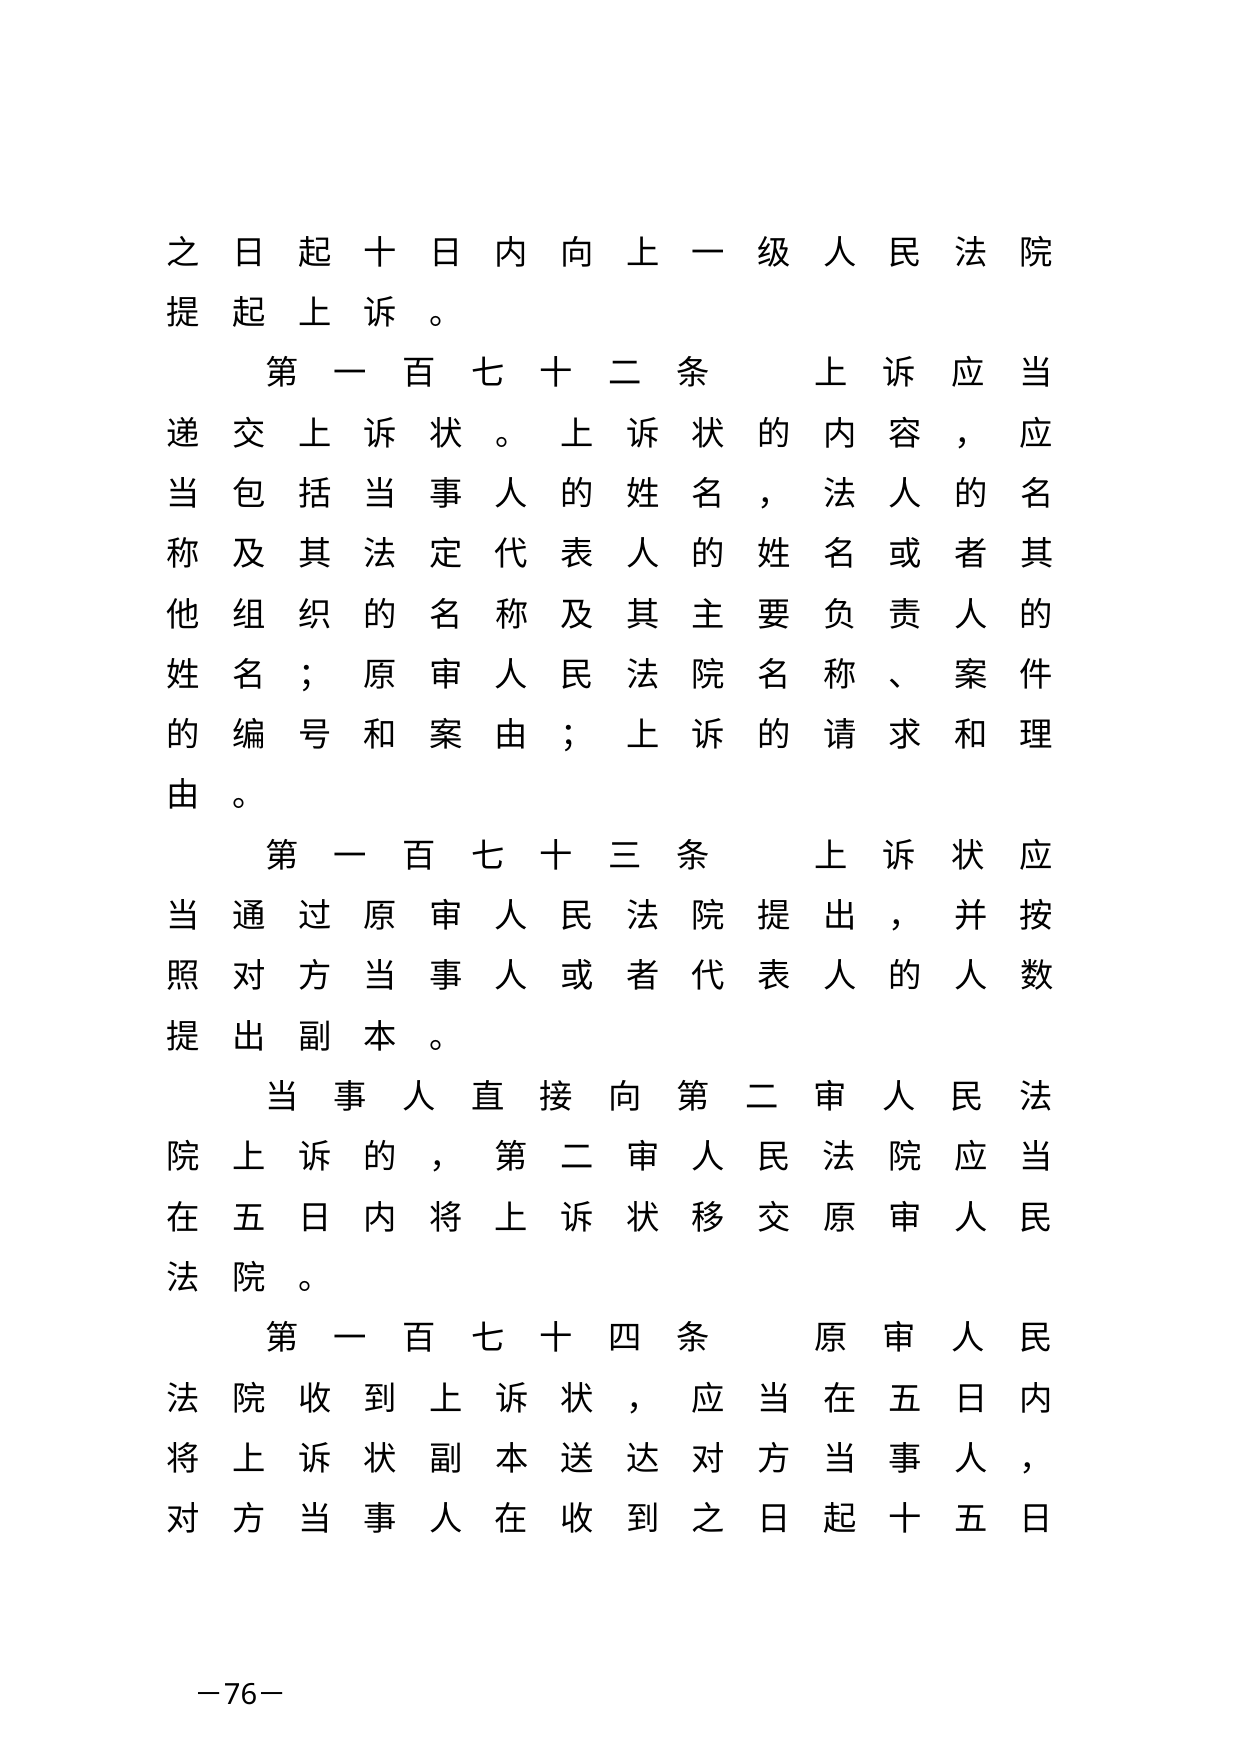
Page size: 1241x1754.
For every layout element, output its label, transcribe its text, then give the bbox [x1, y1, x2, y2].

text 当事人直接向第二审人民法院上诉的，第二审人民法院应当在五日内将上诉状移交原审人民法院。 [167, 1064, 1085, 1305]
text 第一百七十三条 上诉状应当通过原审人民法院提出，并按照对方当事人或者代表人的人数提出副本。 [167, 822, 1085, 1064]
text 第一百七十二条 上诉应当递交上诉状。上诉状的内容，应当包括当事人的姓名，法人的名称及其法定代表人的姓名或者其他组织的名称及其主要负责人的姓名；原审人民法院名称、案件的编号和案由；上诉的请求和理由。 [167, 340, 1085, 822]
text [167, 219, 1085, 340]
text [167, 1305, 1085, 1546]
